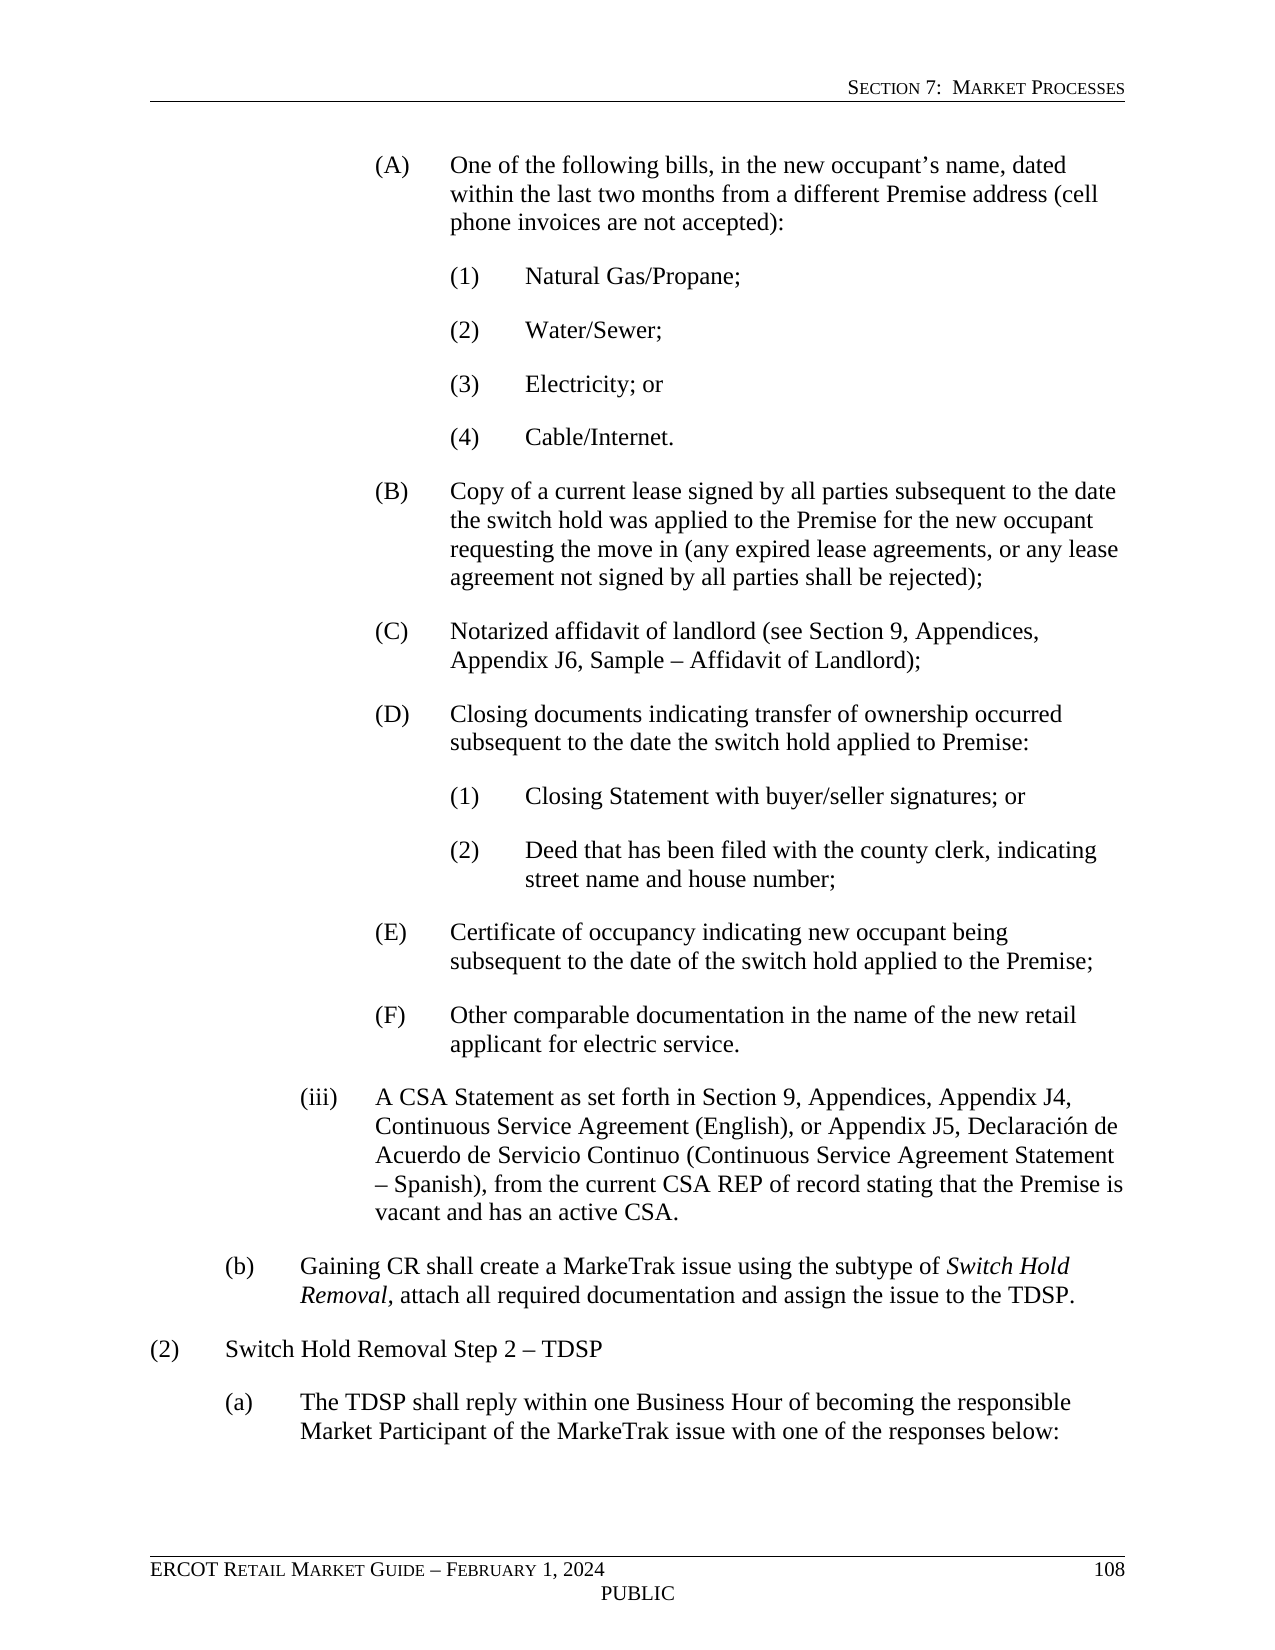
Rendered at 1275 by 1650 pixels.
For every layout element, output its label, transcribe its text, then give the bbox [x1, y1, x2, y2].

text (E) Certificate of occupancy indicating new occupant being subsequent to the date of the switch hold applied to the Premise; [375, 917, 1125, 975]
text (F) Other comparable documentation in the name of the new retail applicant for electric service. [375, 1000, 1125, 1057]
text (b) Gaining CR shall create a MarkeTrak issue using the subtype of Switch Hold Removal, attach all required documentation and assign the issue to the TDSP. [225, 1251, 1125, 1309]
text (2) Deed that has been filed with the county clerk, indicating street name and house number; [375, 835, 1125, 892]
list Electricity; or [450, 369, 1125, 397]
list One of the following bills, in the new occupant’s name, dated within the last two months from a different Premise address (cell phone invoices are not accepted): [375, 150, 1125, 236]
text (D) Closing documents indicating transfer of ownership occurred subsequent to the date the switch hold applied to Premise: [375, 699, 1125, 756]
text (C) Notarized affidavit of landlord (see Section 9, Appendices, Appendix J6, Sample – Affidavit of Landlord); [375, 616, 1125, 674]
text (B) Copy of a current lease signed by all parties subsequent to the date the switch hold was applied to the Premise for the new occupant requesting the move in (any expired lease agreements, or any lease agreement not signed by all parties shall be rejected); [375, 476, 1125, 591]
text (1) Closing Statement with buyer/seller signatures; or [375, 781, 1125, 810]
text (a) The TDSP shall reply within one Business Hour of becoming the responsible Market Participant of the MarkeTrak issue with one of the responses below: [225, 1387, 1125, 1445]
list Cable/Internet. [450, 422, 1125, 451]
list Natural Gas/Propane; [450, 261, 1125, 290]
text (iii) A CSA Statement as set forth in Section 9, Appendices, Appendix J4, Continuous Service Agreement (English), or Appendix J5, Declaración de Acuerdo de Servicio Continuo (Continuous Service Agreement Statement – Spanish), from the current CSA REP of record stating that the Premise is vacant and has an active CSA. [300, 1082, 1125, 1226]
text (2) Switch Hold Removal Step 2 – TDSP [150, 1334, 1125, 1362]
list Water/Sewer; [450, 315, 1125, 344]
